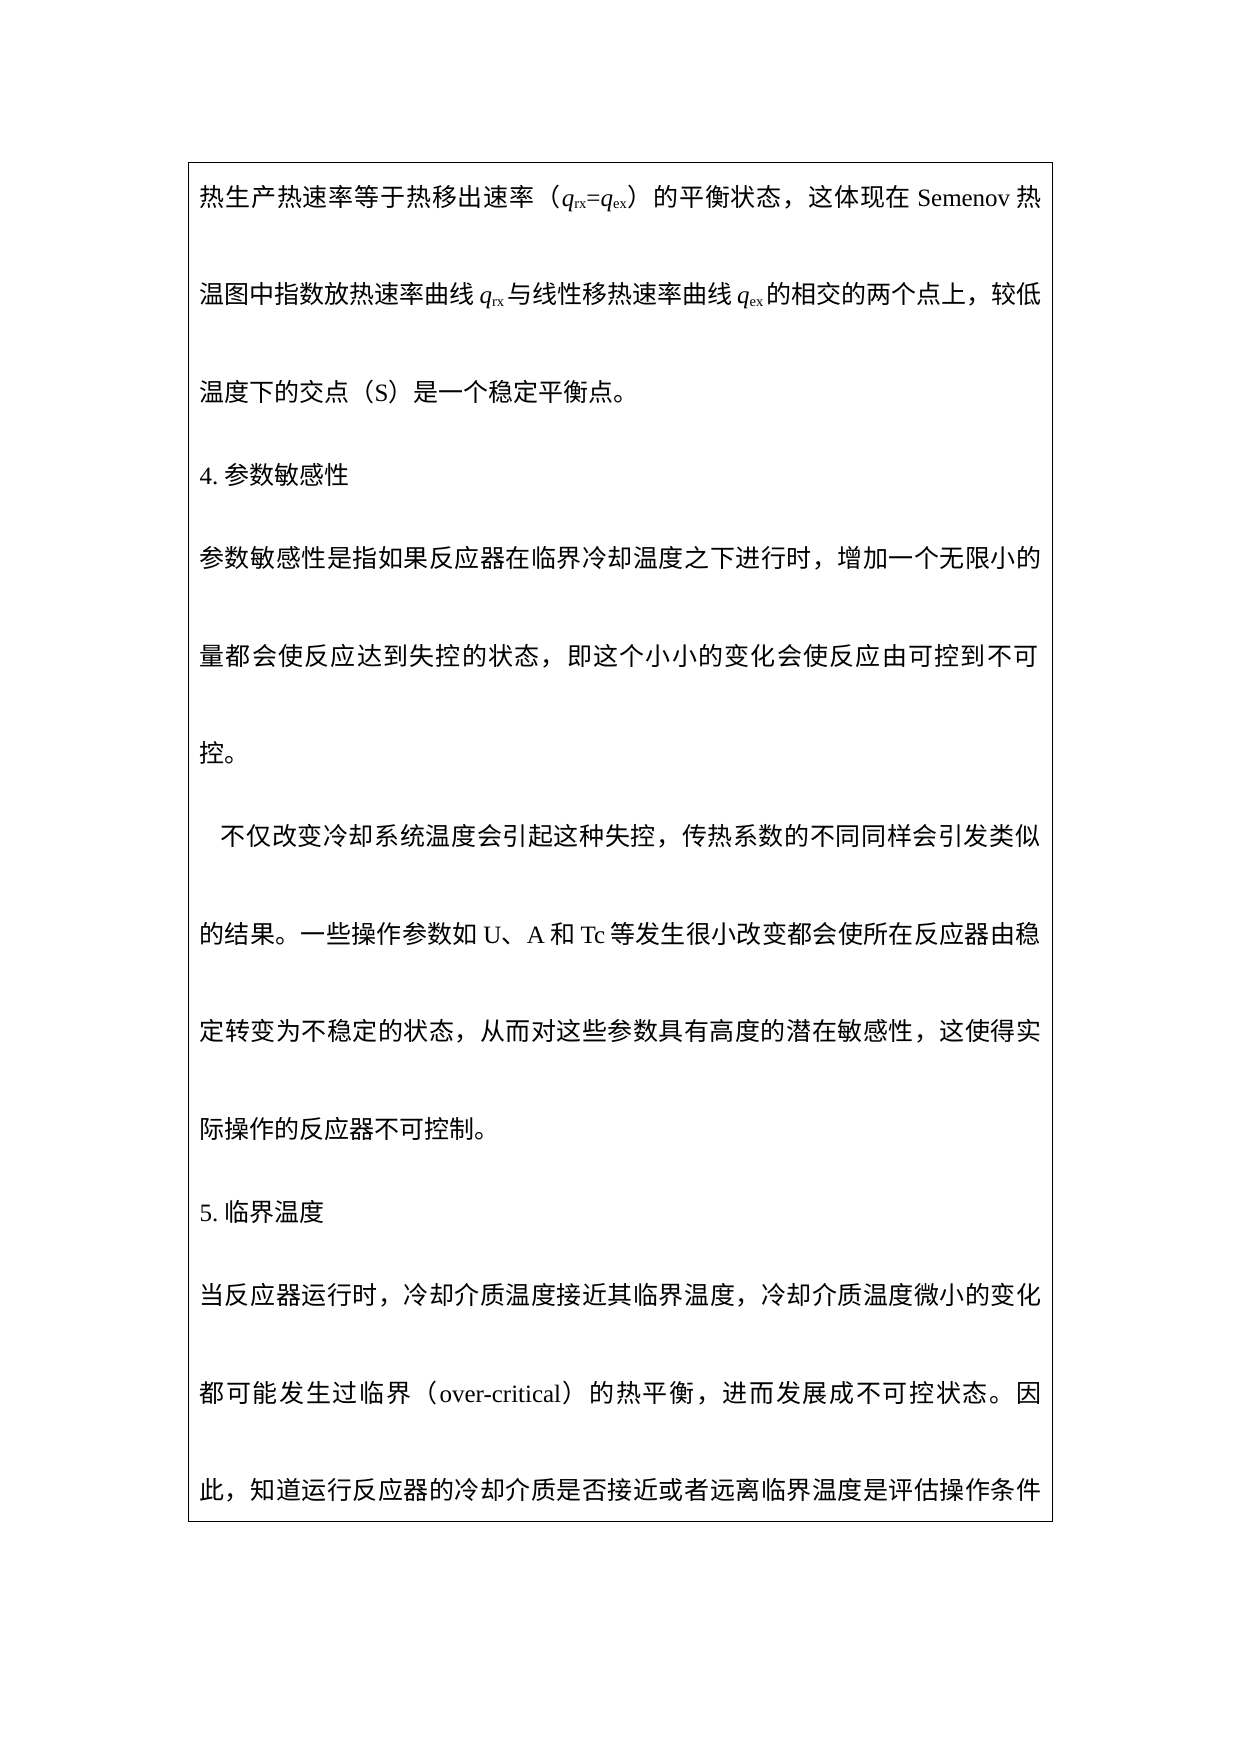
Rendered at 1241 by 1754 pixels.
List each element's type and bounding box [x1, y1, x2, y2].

table_cell [189, 163, 1052, 1521]
